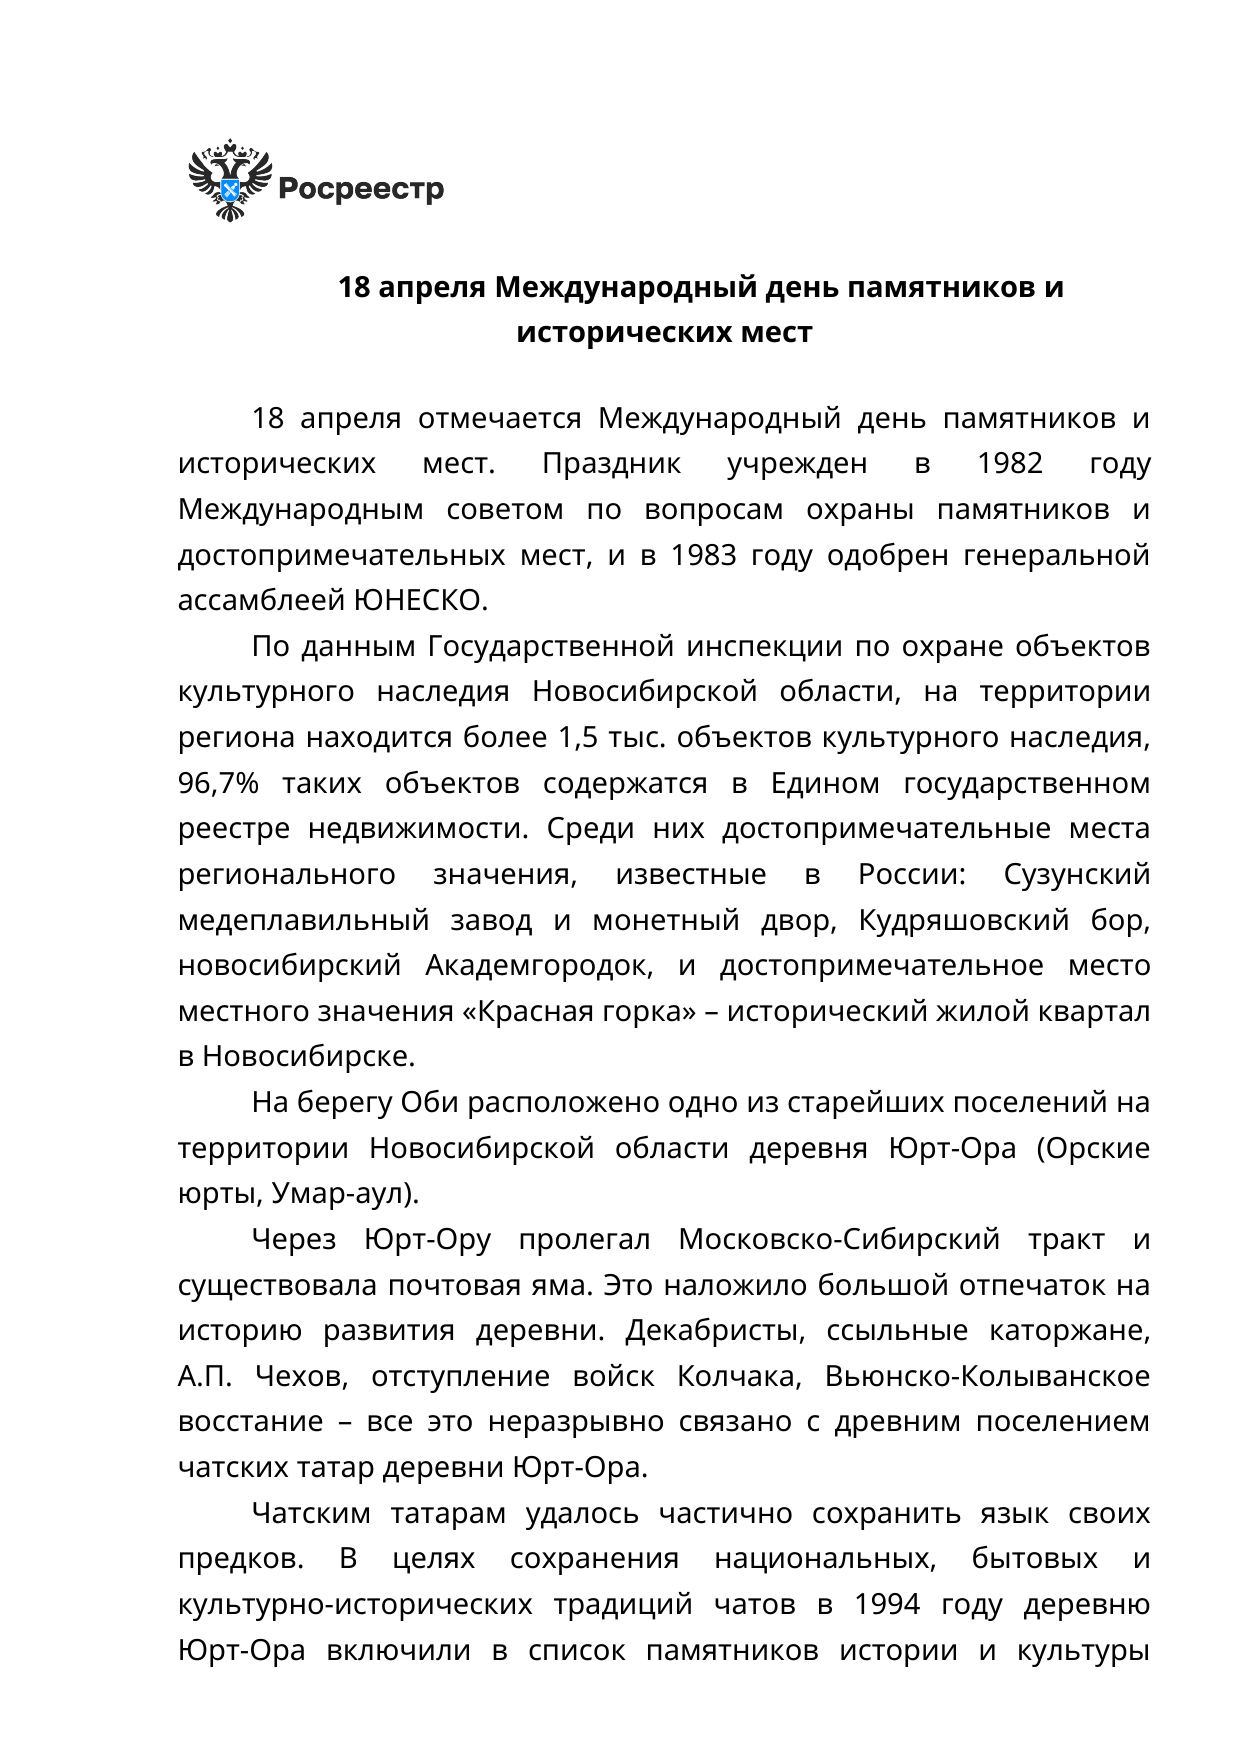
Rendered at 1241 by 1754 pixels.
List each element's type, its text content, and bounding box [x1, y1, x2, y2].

text По данным Государственной инспекции по охране объектов культурного наследия Новосибирской области, на территории региона находится более 1,5 тыс. объектов культурного наследия, 96,7% таких объектов содержатся в Едином государственном реестре недвижимости. Среди них достопримечательные места регионального значения, известные в России: Сузунский медеплавильный завод и монетный двор, Кудряшовский бор, новосибирский Академгородок, и достопримечательное место местного значения «Красная горка» – исторический жилой квартал в Новосибирске. [177, 625, 1152, 1075]
text На берегу Оби расположено одно из старейших поселений на территории Новосибирской области деревня Юрт-Ора (Орские юрты, Умар-аул). [177, 1081, 1152, 1212]
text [177, 1492, 1152, 1668]
text Через Юрт-Ору пролегал Московско-Сибирский тракт и существовала почтовая яма. Это наложило большой отпечаток на историю развития деревни. Декабристы, ссыльные каторжане, А.П. Чехов, отступление войск Колчака, Вьюнско-Колыванское восстание – все это неразрывно связано с древним поселением чатских татар деревни Юрт-Ора. [177, 1218, 1152, 1486]
text 18 апреля отмечается Международный день памятников и исторических мест. Праздник учрежден в 1982 году Международным советом по вопросам охраны памятников и достопримечательных мест, и в 1983 году одобрен генеральной ассамблеей ЮНЕСКО. [177, 397, 1152, 619]
text 18 апреля Международный день памятников и исторических мест [177, 266, 1152, 351]
picture [177, 118, 464, 242]
